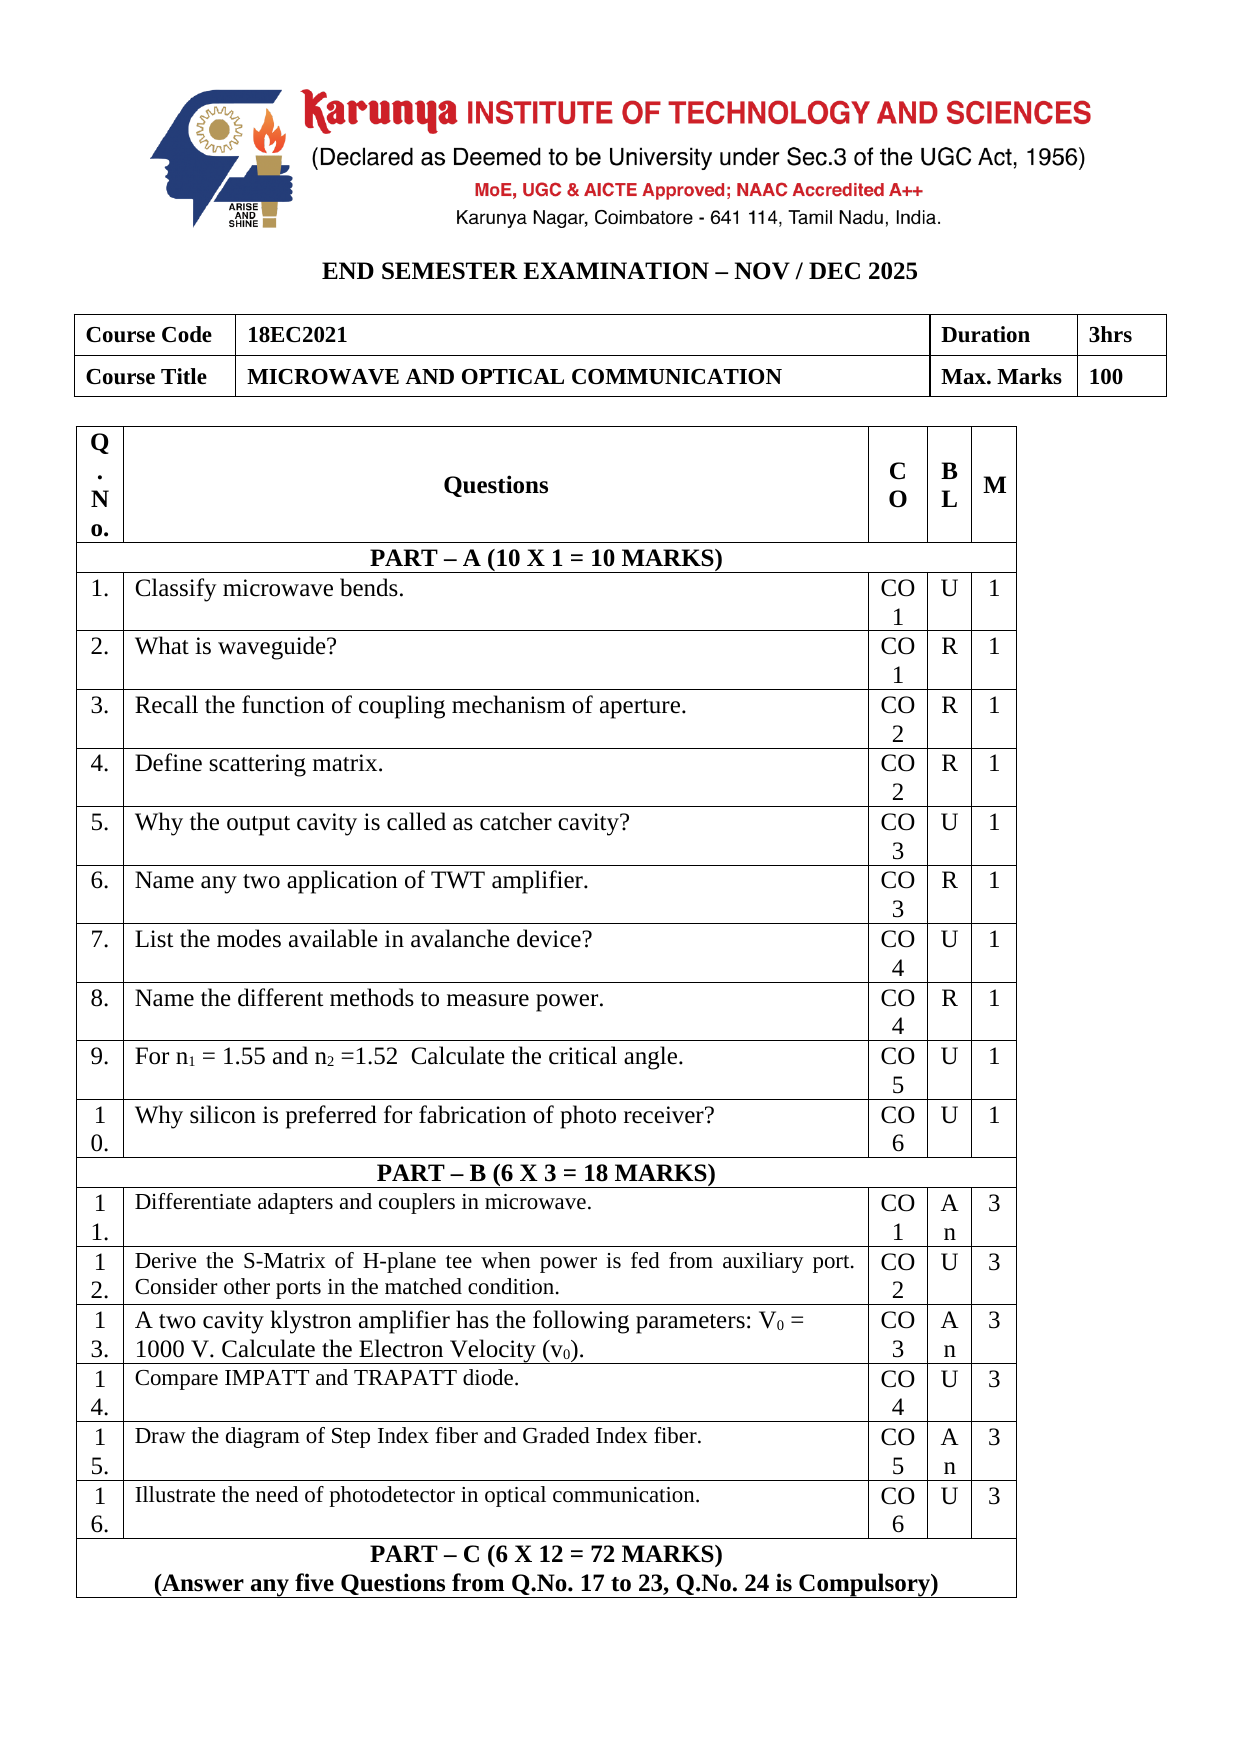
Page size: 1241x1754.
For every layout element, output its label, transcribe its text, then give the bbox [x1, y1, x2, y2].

table_cell 1 [972, 573, 1016, 630]
table_cell Course Title [75, 356, 235, 396]
table_cell Max. Marks [931, 356, 1077, 396]
table_cell 3 [972, 1422, 1016, 1480]
table_header CO [869, 427, 927, 542]
table_cell 9. [77, 1041, 123, 1099]
table_cell Classify microwave bends. [124, 573, 868, 630]
table_cell Name the different methods to measure power. [124, 983, 868, 1040]
table_cell 1 [972, 690, 1016, 747]
table_cell 13. [77, 1305, 123, 1363]
table_cell 1 [972, 866, 1016, 923]
table_cell For n1 = 1.55 and n2 =1.52 Calculate the critical angle. [124, 1041, 868, 1099]
table_cell CO1 [869, 1188, 927, 1246]
table_cell U [928, 1481, 971, 1538]
table_cell CO5 [869, 1041, 927, 1099]
table_cell 3 [972, 1188, 1016, 1246]
table_cell CO4 [869, 1364, 927, 1421]
table_cell Illustrate the need of photodetector in optical communication. [124, 1481, 868, 1538]
table_cell U [928, 573, 971, 630]
table_cell 3 [972, 1305, 1016, 1363]
table_cell Define scattering matrix. [124, 749, 868, 806]
table_cell 1 [972, 1100, 1016, 1157]
table_cell A two cavity klystron amplifier has the following parameters: V0 = 1000 V. Calculate the Electron Velocity (v0). [124, 1305, 868, 1363]
table_header Questions [124, 427, 868, 542]
table_cell PART – A (10 X 1 = 10 MARKS) [77, 543, 1016, 572]
table_cell CO6 [869, 1100, 927, 1157]
table_cell 2. [77, 631, 123, 689]
table_cell R [928, 749, 971, 806]
table_cell What is waveguide? [124, 631, 868, 689]
table_cell 1 [972, 924, 1016, 982]
table_cell An [928, 1422, 971, 1480]
table_cell Recall the function of coupling mechanism of aperture. [124, 690, 868, 747]
table_cell CO4 [869, 983, 927, 1040]
table_cell 1 [972, 1041, 1016, 1099]
table_cell 1. [77, 573, 123, 630]
table_cell Derive the S-Matrix of H-plane tee when power is fed from auxiliary port. Consider other ports in the matched condition. [124, 1247, 868, 1304]
table_cell 11. [77, 1188, 123, 1246]
table_header Duration [931, 315, 1077, 355]
table_cell 15. [77, 1422, 123, 1480]
table_cell 6. [77, 866, 123, 923]
table_cell 1 [972, 749, 1016, 806]
table_cell 7. [77, 924, 123, 982]
table_cell Compare IMPATT and TRAPATT diode. [124, 1364, 868, 1421]
table_cell 12. [77, 1247, 123, 1304]
picture [150, 89, 1091, 228]
table_cell 1 [972, 983, 1016, 1040]
table_cell CO2 [869, 1247, 927, 1304]
table_cell 4. [77, 749, 123, 806]
table_cell R [928, 631, 971, 689]
table_cell 8. [77, 983, 123, 1040]
table_cell 1 [972, 807, 1016, 864]
table_cell 14. [77, 1364, 123, 1421]
table_cell An [928, 1188, 971, 1246]
table_header 18EC2021 [236, 315, 929, 355]
table_cell PART – C (6 X 12 = 72 MARKS) (Answer any five Questions from Q.No. 17 to 23, Q.No. 24 is Compulsory) [77, 1539, 1016, 1597]
table_cell CO2 [869, 749, 927, 806]
table_cell 3. [77, 690, 123, 747]
table_cell CO1 [869, 573, 927, 630]
table_cell U [928, 924, 971, 982]
table_cell U [928, 1247, 971, 1304]
table_cell U [928, 1364, 971, 1421]
table_cell CO5 [869, 1422, 927, 1480]
table_cell 3 [972, 1247, 1016, 1304]
table_cell CO3 [869, 1305, 927, 1363]
table_cell U [928, 807, 971, 864]
table_cell CO2 [869, 690, 927, 747]
table_cell 16. [77, 1481, 123, 1538]
table_cell Name any two application of TWT amplifier. [124, 866, 868, 923]
table_cell Why the output cavity is called as catcher cavity? [124, 807, 868, 864]
table_cell MICROWAVE AND OPTICAL COMMUNICATION [236, 356, 929, 396]
table_cell 3 [972, 1481, 1016, 1538]
table_cell R [928, 690, 971, 747]
table_cell 5. [77, 807, 123, 864]
table_cell 3 [972, 1364, 1016, 1421]
table_cell CO3 [869, 866, 927, 923]
table_cell 1 [972, 631, 1016, 689]
text END SEMESTER EXAMINATION – NOV / DEC 2025 [150, 256, 1090, 285]
table_header Course Code [75, 315, 235, 355]
table_cell Draw the diagram of Step Index fiber and Graded Index fiber. [124, 1422, 868, 1480]
table_cell Why silicon is preferred for fabrication of photo receiver? [124, 1100, 868, 1157]
table_header BL [928, 427, 971, 542]
table_cell PART – B (6 X 3 = 18 MARKS) [77, 1158, 1016, 1187]
table_cell An [928, 1305, 971, 1363]
table_cell CO6 [869, 1481, 927, 1538]
table_cell R [928, 866, 971, 923]
table_cell U [928, 1041, 971, 1099]
table_cell U [928, 1100, 971, 1157]
table_cell 10. [77, 1100, 123, 1157]
table_header 3hrs [1078, 315, 1166, 355]
table_cell CO1 [869, 631, 927, 689]
table_cell Differentiate adapters and couplers in microwave. [124, 1188, 868, 1246]
table_cell R [928, 983, 971, 1040]
table_header M [972, 427, 1016, 542]
table_cell CO3 [869, 807, 927, 864]
table_cell List the modes available in avalanche device? [124, 924, 868, 982]
table_cell CO4 [869, 924, 927, 982]
table_cell 100 [1078, 356, 1166, 396]
table_header Q. No. [77, 427, 123, 542]
